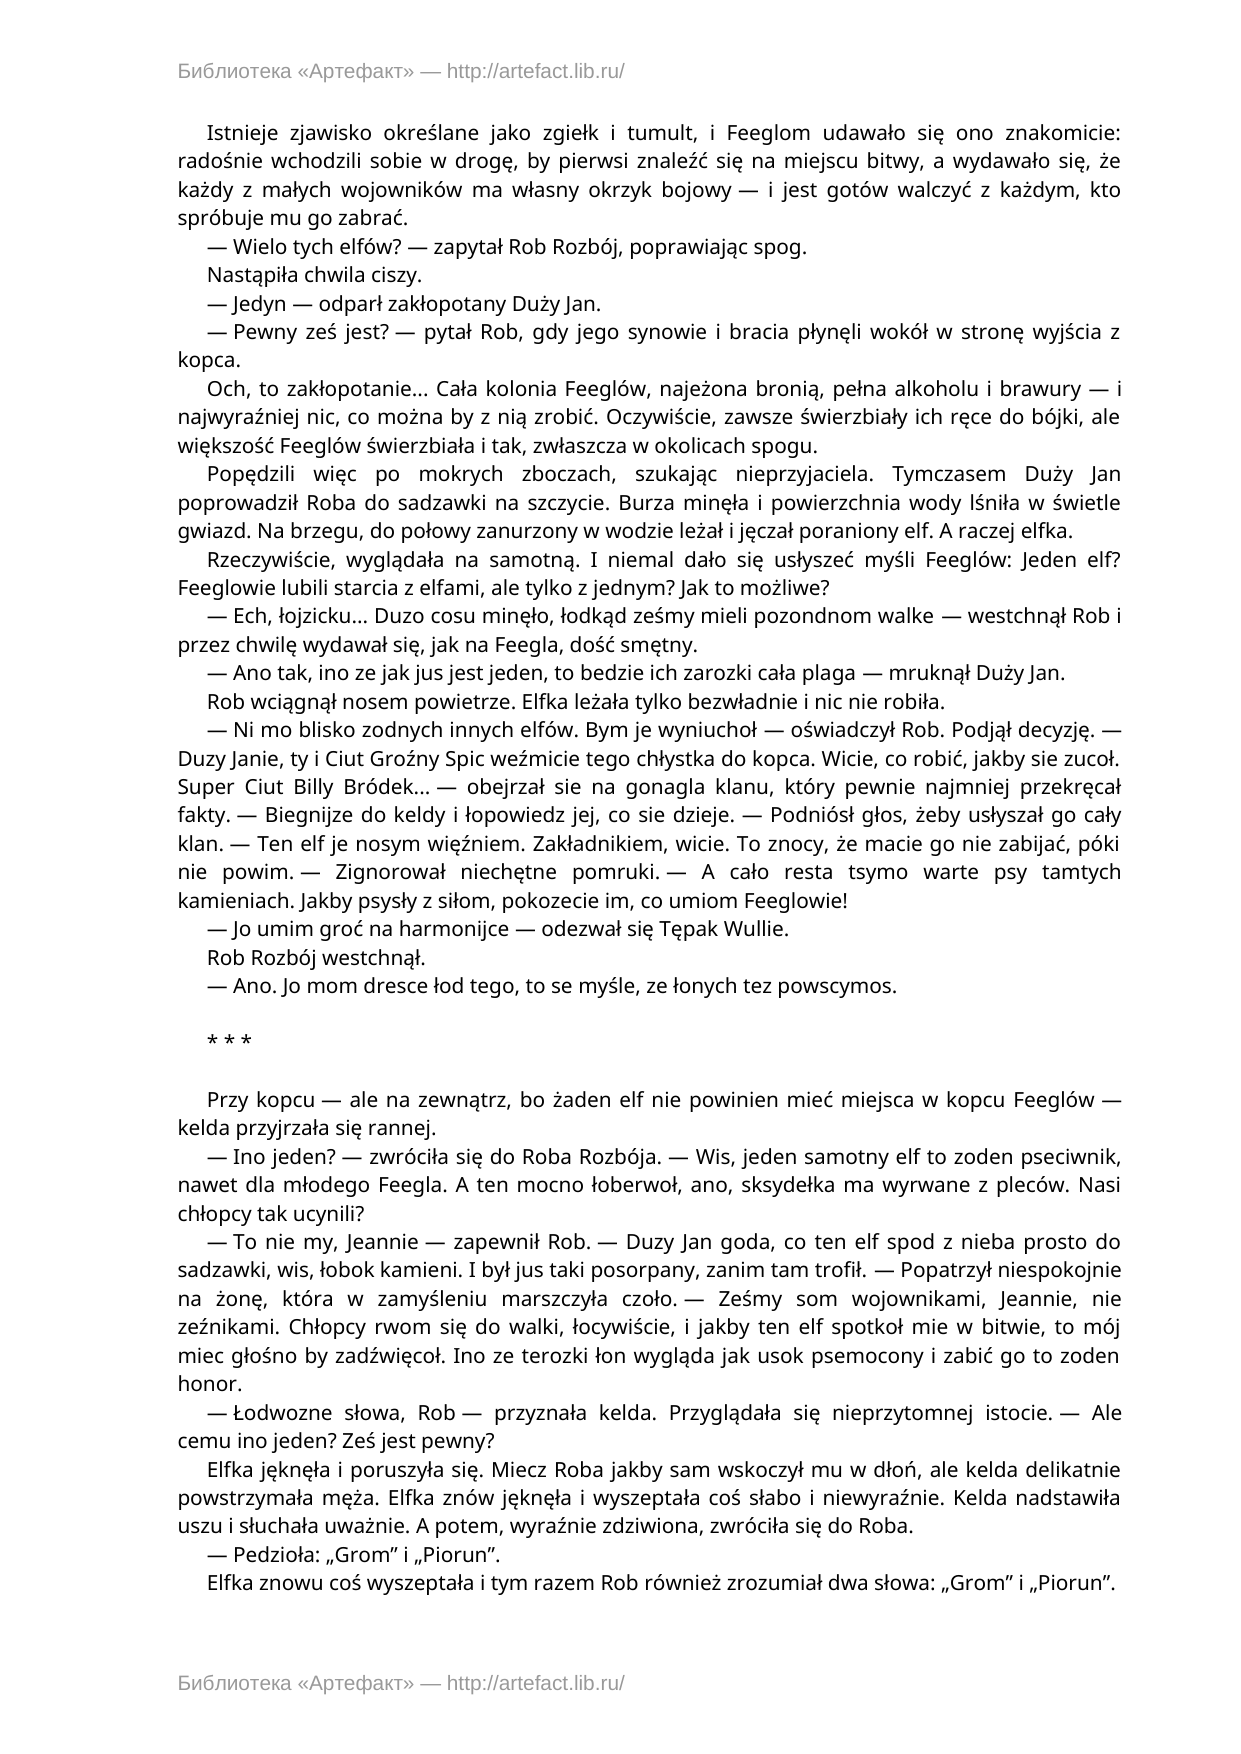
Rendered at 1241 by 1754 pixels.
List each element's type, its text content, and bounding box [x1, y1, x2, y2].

text Rob wciągnął nosem powietrze. Elfka leżała tylko bezwładnie i nic nie robiła. [177, 687, 1122, 715]
text — Ano tak, ino ze jak jus jest jeden, to bedzie ich zarozki cała plaga — mruknął Duży Jan. [177, 658, 1122, 687]
text Istnieje zjawisko określane jako zgiełk i tumult, i Feeglom udawało się ono znakomicie: radośnie wchodzili sobie w drogę, by pierwsi znaleźć się na miejscu bitwy, a wydawało się, że każdy z małych wojowników ma własny okrzyk bojowy — i jest gotów walczyć z każdym, kto spróbuje mu go zabrać. [177, 118, 1122, 232]
text — Ech, łojzicku... Duzo cosu minęło, łodkąd ześmy mieli pozondnom walke — westchnął Rob i przez chwilę wydawał się, jak na Feegla, dość smętny. [177, 602, 1122, 658]
text — Jo umim groć na harmonijce — odezwał się Tępak Wullie. [177, 914, 1122, 943]
text Elfka jęknęła i poruszyła się. Miecz Roba jakby sam wskoczył mu w dłoń, ale kelda delikatnie powstrzymała męża. Elfka znów jęknęła i wyszeptała coś słabo i niewyraźnie. Kelda nadstawiła uszu i słuchała uważnie. A potem, wyraźnie zdziwiona, zwróciła się do Roba. [177, 1455, 1122, 1540]
text — Łodwozne słowa, Rob — przyznała kelda. Przyglądała się nieprzytomnej istocie. — Ale cemu ino jeden? Ześ jest pewny? [177, 1398, 1122, 1455]
text — To nie my, Jeannie — zapewnił Rob. — Duzy Jan goda, co ten elf spod z nieba prosto do sadzawki, wis, łobok kamieni. I był jus taki posorpany, zanim tam trofił. — Popatrzył niespokojnie na żonę, która w zamyśleniu marszczyła czoło. — Ześmy som wojownikami, Jeannie, nie zeźnikami. Chłopcy rwom się do walki, łocywiście, i jakby ten elf spotkoł mie w bitwie, to mój miec głośno by zadźwięcoł. Ino ze terozki łon wygląda jak usok psemocony i zabić go to zoden honor. [177, 1227, 1122, 1398]
text Przy kopcu — ale na zewnątrz, bo żaden elf nie powinien mieć miejsca w kopcu Feeglów — kelda przyjrzała się rannej. [177, 1085, 1122, 1142]
text Rob Rozbój westchnął. [177, 943, 1122, 971]
text * * * [177, 1028, 1122, 1057]
text — Pedzioła: „Grom” i „Piorun”. [177, 1540, 1122, 1568]
text — Ni mo blisko zodnych innych elfów. Bym je wyniuchoł — oświadczył Rob. Podjął decyzję. — Duzy Janie, ty i Ciut Groźny Spic weźmicie tego chłystka do kopca. Wicie, co robić, jakby sie zucoł. Super Ciut Billy Bródek... — obejrzał sie na gonagla klanu, który pewnie najmniej przekręcał fakty. — Biegnijze do keldy i łopowiedz jej, co sie dzieje. — Podniósł głos, żeby usłyszał go cały klan. — Ten elf je nosym więźniem. Zakładnikiem, wicie. To znocy, że macie go nie zabijać, póki nie powim. — Zignorował niechętne pomruki. — A cało resta tsymo warte psy tamtych kamieniach. Jakby psysły z siłom, pokozecie im, co umiom Feeglowie! [177, 715, 1122, 914]
text — Ino jeden? — zwróciła się do Roba Rozbója. — Wis, jeden samotny elf to zoden pseciwnik, nawet dla młodego Feegla. A ten mocno łoberwoł, ano, sksydełka ma wyrwane z pleców. Nasi chłopcy tak ucynili? [177, 1142, 1122, 1227]
text — Pewny ześ jest? — pytał Rob, gdy jego synowie i bracia płynęli wokół w stronę wyjścia z kopca. [177, 317, 1122, 374]
text Rzeczywiście, wyglądała na samotną. I niemal dało się usłyszeć myśli Feeglów: Jeden elf? Feeglowie lubili starcia z elfami, ale tylko z jednym? Jak to możliwe? [177, 545, 1122, 602]
text — Jedyn — odparł zakłopotany Duży Jan. [177, 289, 1122, 317]
text Nastąpiła chwila ciszy. [177, 260, 1122, 289]
text — Ano. Jo mom dresce łod tego, to se myśle, ze łonych tez powscymos. [177, 971, 1122, 1000]
text Popędzili więc po mokrych zboczach, szukając nieprzyjaciela. Tymczasem Duży Jan poprowadził Roba do sadzawki na szczycie. Burza minęła i powierzchnia wody lśniła w świetle gwiazd. Na brzegu, do połowy zanurzony w wodzie leżał i jęczał poraniony elf. A raczej elfka. [177, 459, 1122, 545]
text — Wielo tych elfów? — zapytał Rob Rozbój, poprawiając spog. [177, 232, 1122, 260]
text Elfka znowu coś wyszeptała i tym razem Rob również zrozumiał dwa słowa: „Grom” i „Piorun”. [177, 1568, 1122, 1597]
text Och, to zakłopotanie... Cała kolonia Feeglów, najeżona bronią, pełna alkoholu i brawury — i najwyraźniej nic, co można by z nią zrobić. Oczywiście, zawsze świerzbiały ich ręce do bójki, ale większość Feeglów świerzbiała i tak, zwłaszcza w okolicach spogu. [177, 374, 1122, 459]
